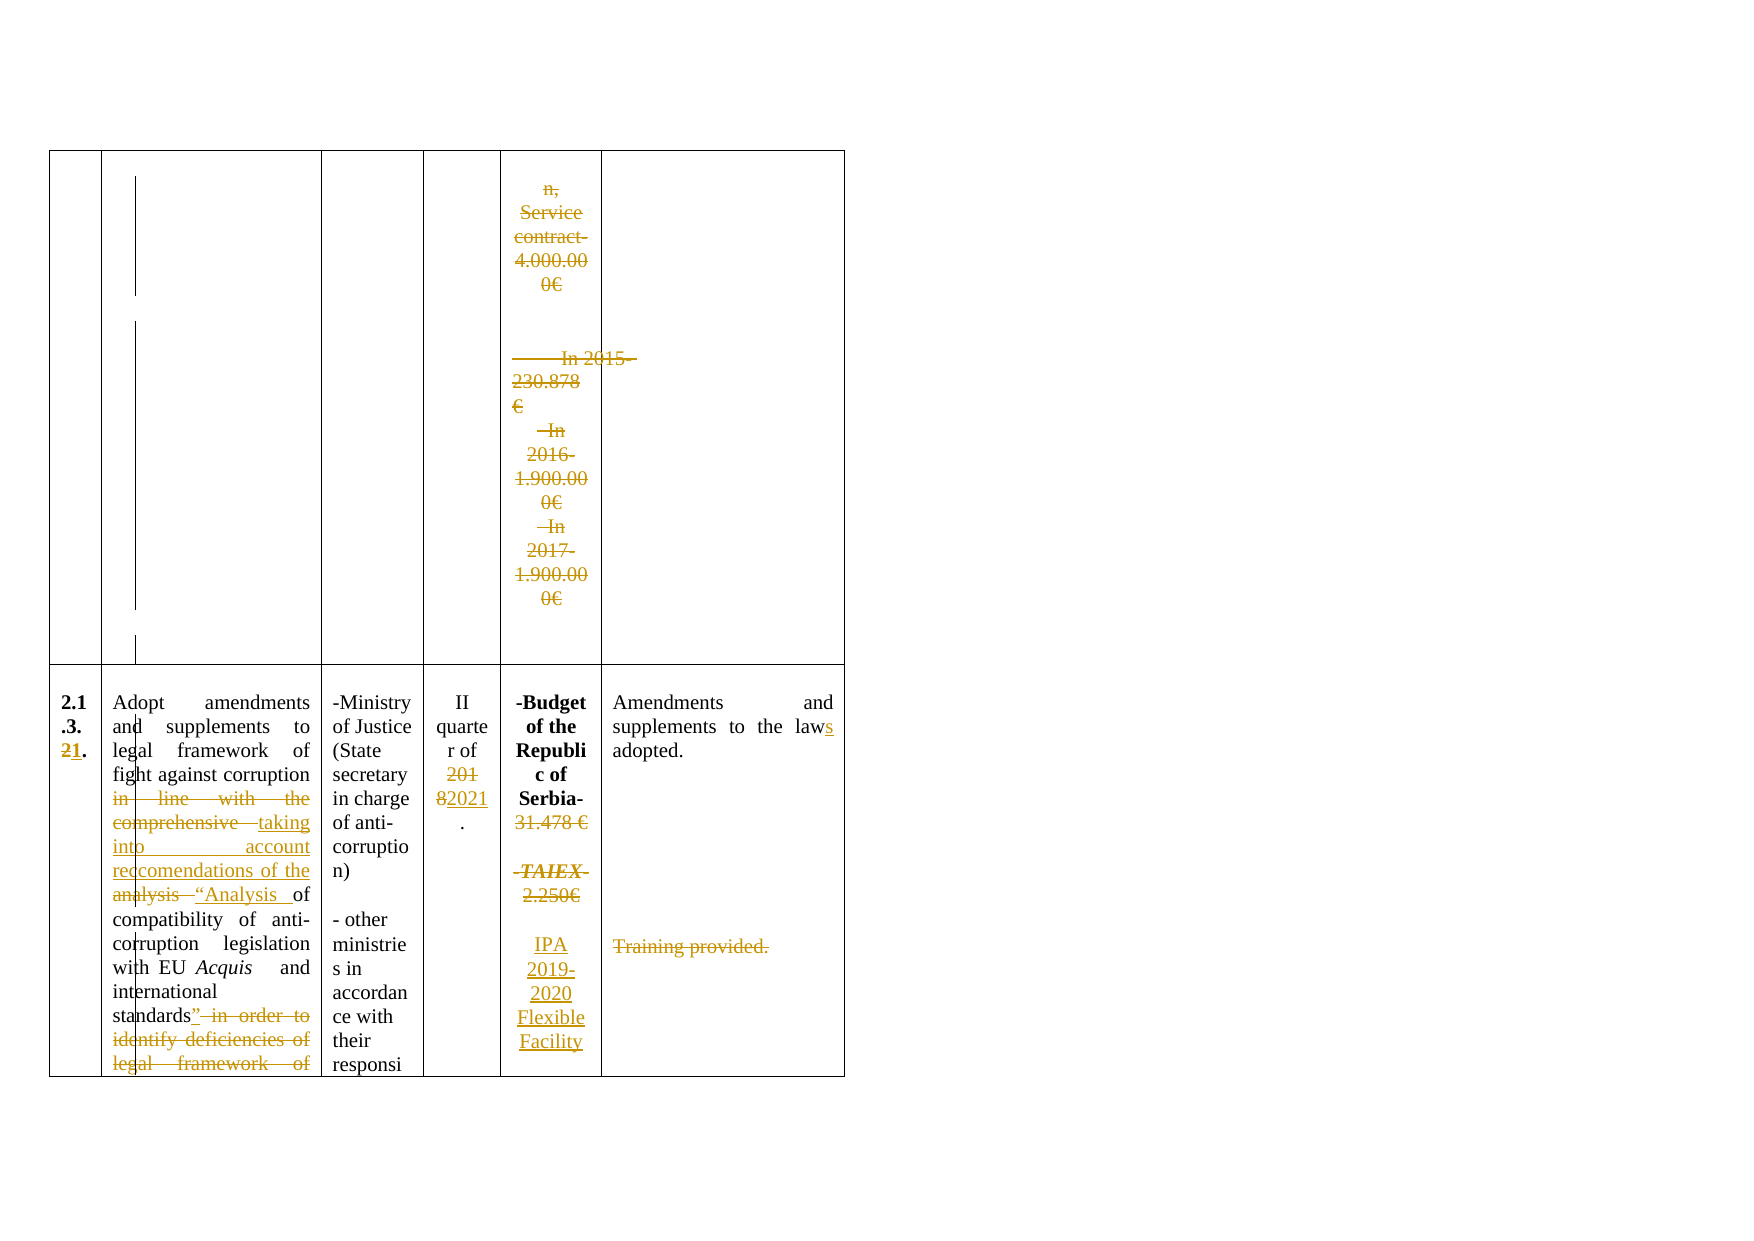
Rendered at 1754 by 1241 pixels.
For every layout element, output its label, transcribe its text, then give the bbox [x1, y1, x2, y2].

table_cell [602, 665, 844, 1076]
table_cell [102, 151, 321, 664]
table_cell [501, 151, 601, 664]
table_cell [322, 151, 423, 664]
table_cell 2.1.3.. [50, 665, 101, 1076]
table_cell [50, 151, 101, 664]
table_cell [322, 665, 423, 1076]
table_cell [102, 665, 321, 1076]
table_cell [424, 151, 500, 664]
table_cell II quarter of . [424, 665, 500, 1076]
table_cell [602, 151, 844, 664]
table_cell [501, 665, 601, 1076]
